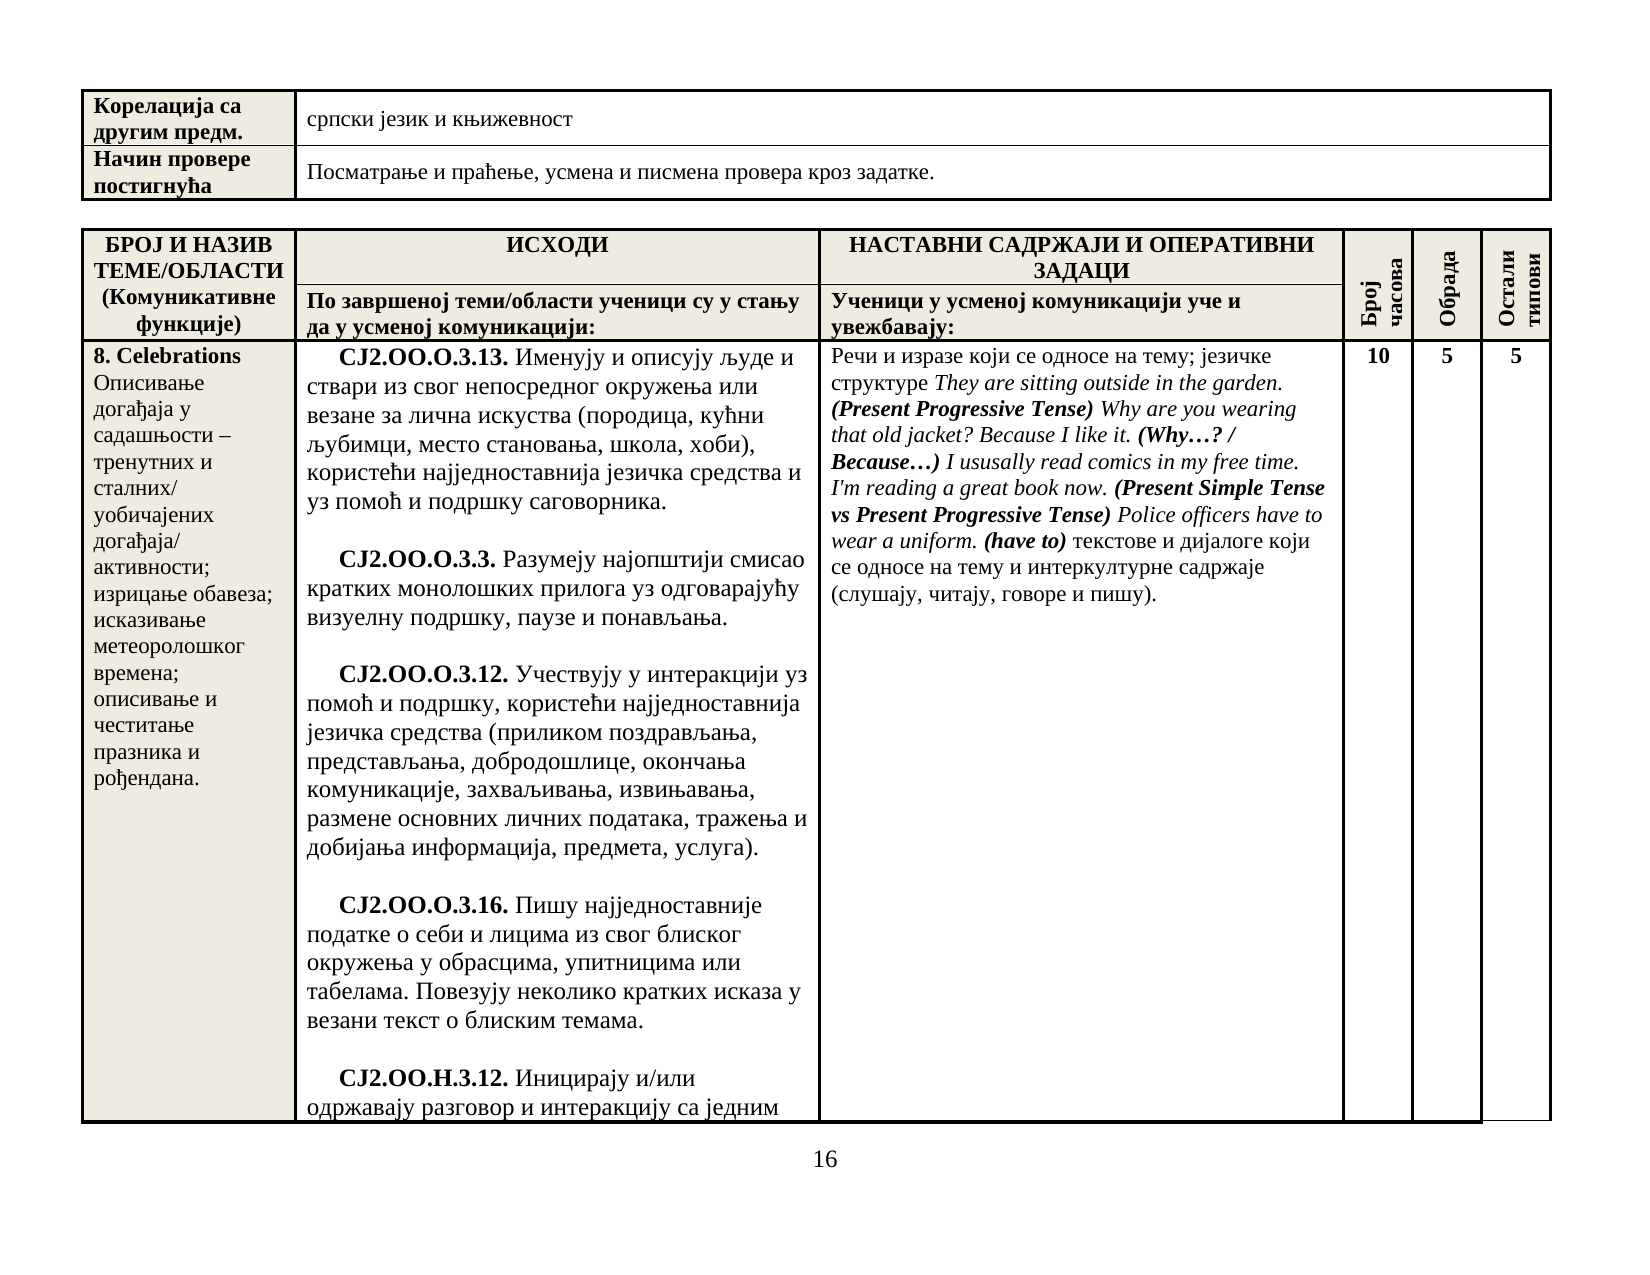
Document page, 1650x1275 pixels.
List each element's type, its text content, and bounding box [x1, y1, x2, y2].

table_header БРОЈ И НАЗИВ ТЕМЕ/ОБЛАСТИ (Комуникативне функције) [84, 231, 294, 339]
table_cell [297, 342, 818, 1120]
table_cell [821, 342, 1342, 1120]
table_header НАСТАВНИ САДРЖАЈИ И ОПЕРАТИВНИ ЗАДАЦИ [821, 231, 1342, 283]
table_cell Корелација са другим предм. [84, 92, 294, 144]
table_cell Ученици у усменој комуникацији уче и увежбавају: [821, 285, 1342, 339]
table_cell 5 [1414, 342, 1480, 1120]
table_header Обрада [1414, 231, 1480, 339]
table_cell Начин провере постигнућа [84, 146, 294, 198]
table_header Број часова по теми [1345, 231, 1411, 339]
table_cell 5 [1483, 342, 1549, 1120]
table_header ИСХОДИ [297, 231, 818, 283]
table_header Остали типови [1483, 231, 1549, 339]
table_cell 10 [1345, 342, 1411, 1120]
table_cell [84, 342, 294, 1120]
table_cell Посматрање и праћење, усмена и писмена провера кроз задатке. [297, 146, 1549, 198]
table_cell српски језик и књижевност [297, 92, 1549, 144]
table_cell По завршеној теми/области ученици су у стању да у усменој комуникацији: [297, 285, 818, 339]
